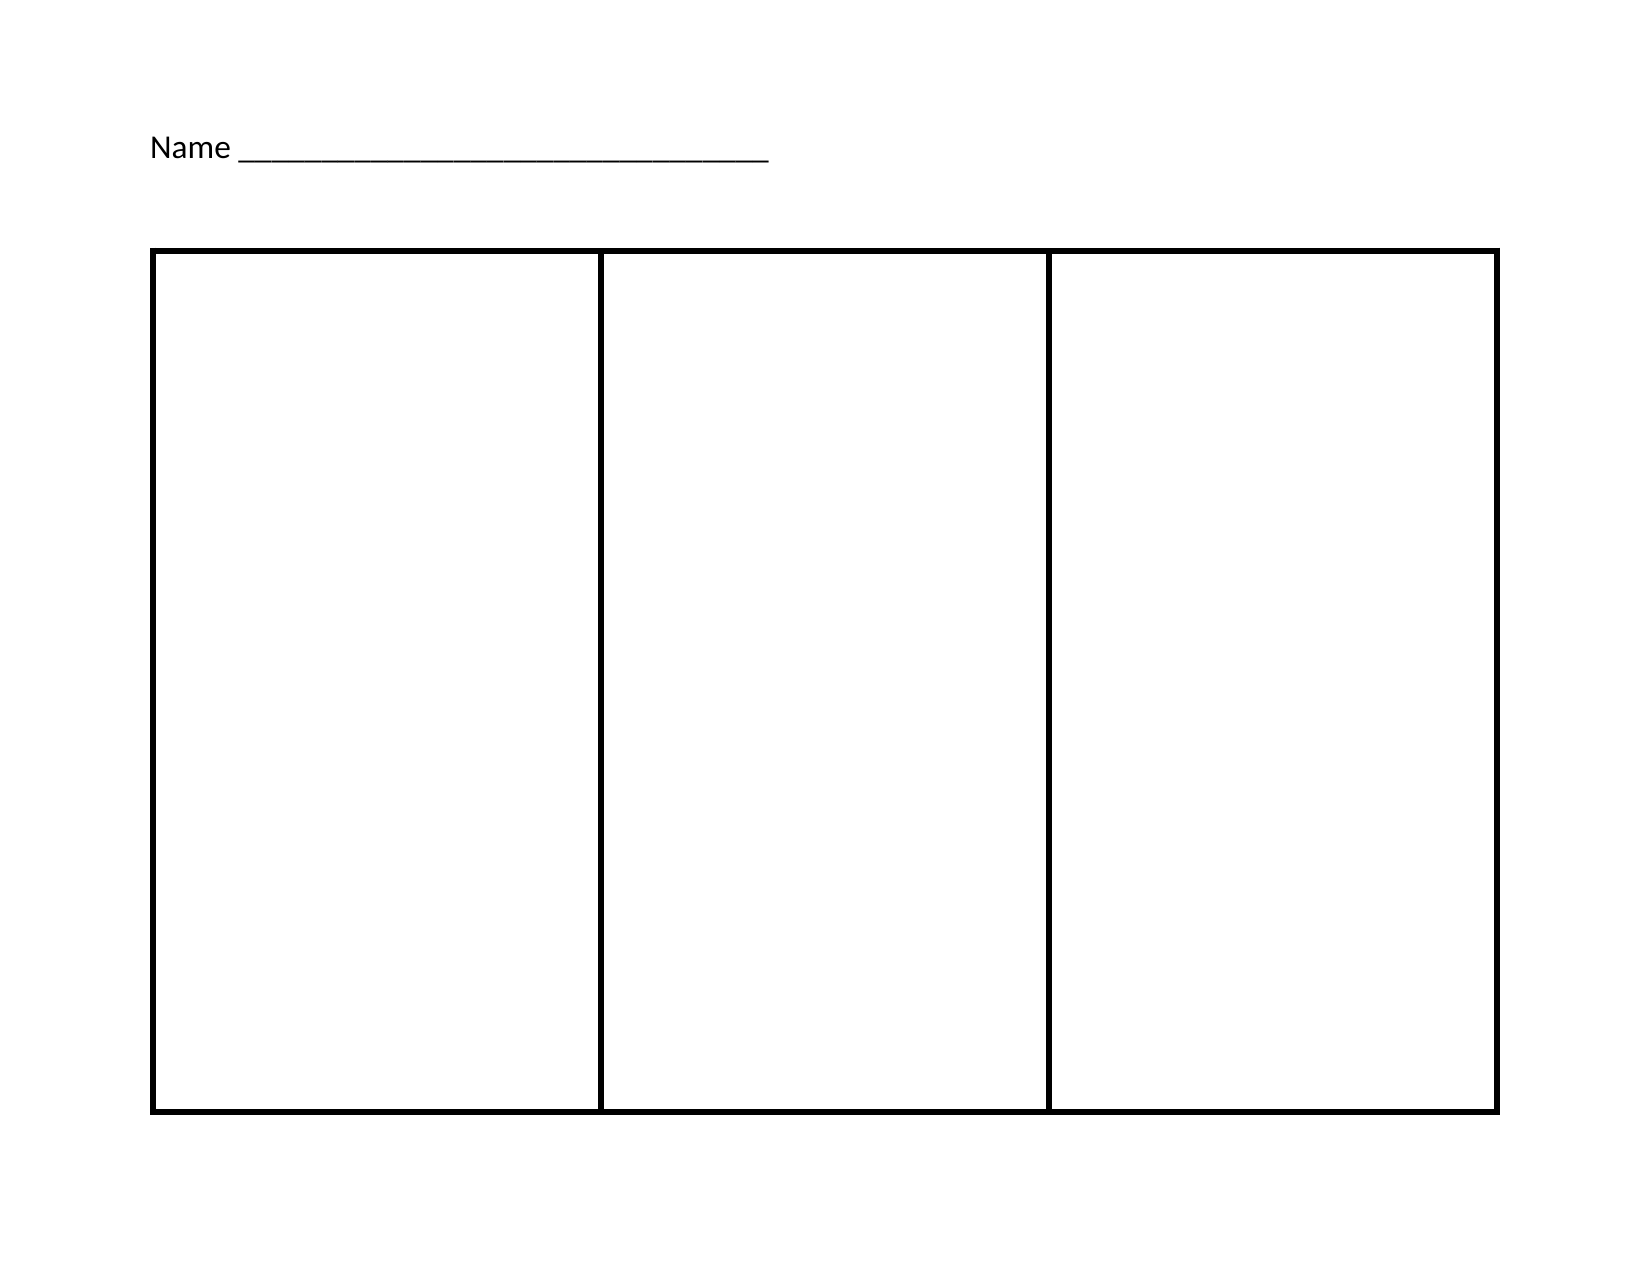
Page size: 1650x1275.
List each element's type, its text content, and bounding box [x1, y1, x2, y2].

table_header [604, 254, 1046, 1109]
table_header [156, 254, 598, 1109]
table_header [1052, 254, 1494, 1109]
text Name ________________________________ [150, 126, 1500, 167]
